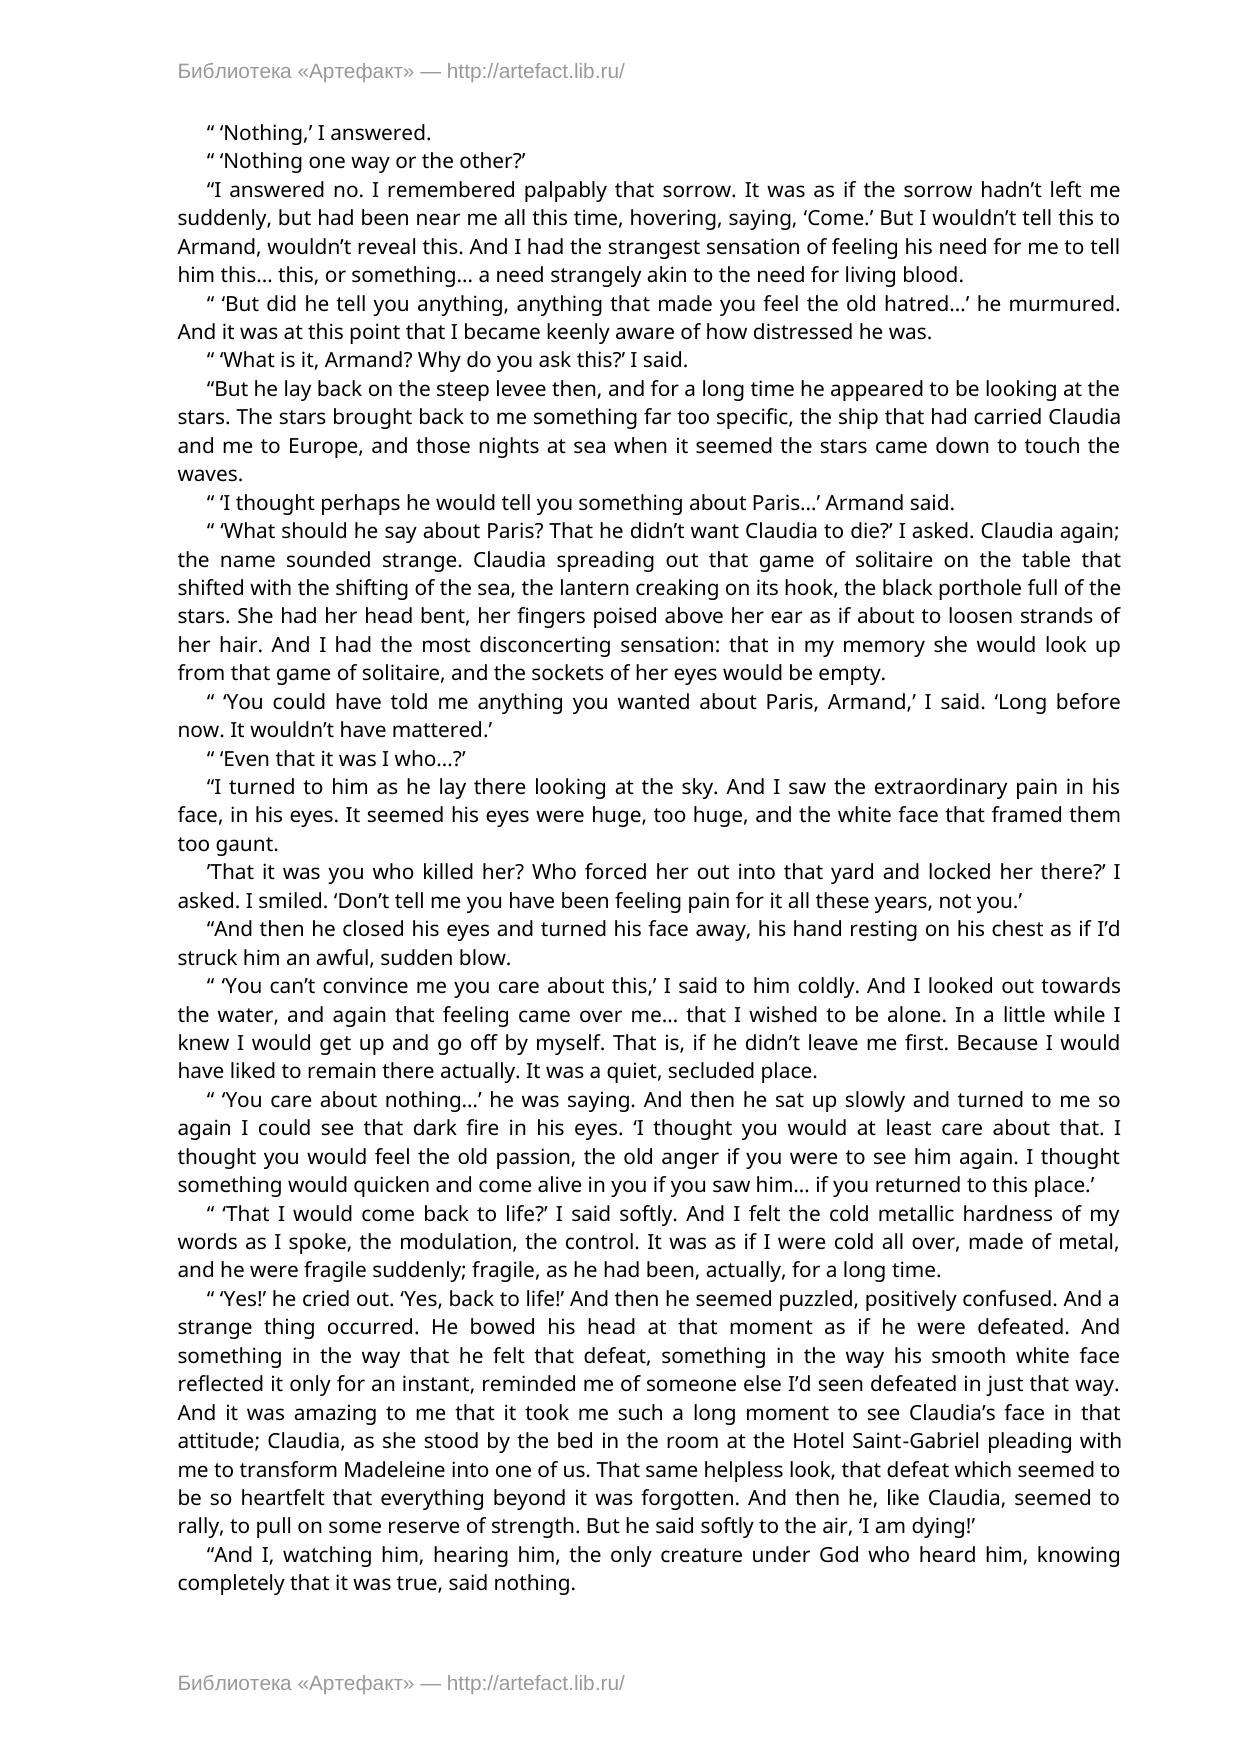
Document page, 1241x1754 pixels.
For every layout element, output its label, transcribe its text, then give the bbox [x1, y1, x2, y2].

text “I answered no. I remembered palpably that sorrow. It was as if the sorrow hadn’t left me suddenly, but had been near me all this time, hovering, saying, ‘Come.’ But I wouldn’t tell this to Armand, wouldn’t reveal this. And I had the strangest sensation of feeling his need for me to tell him this… this, or something… a need strangely akin to the need for living blood. [177, 175, 1122, 289]
text “ ‘What is it, Armand? Why do you ask this?’ I said. [177, 346, 1122, 374]
text “And then he closed his eyes and turned his face away, his hand resting on his chest as if I’d struck him an awful, sudden blow. [177, 914, 1122, 971]
text “ ‘I thought perhaps he would tell you something about Paris…’ Armand said. [177, 488, 1122, 516]
text “ ‘What should he say about Paris? That he didn’t want Claudia to die?’ I asked. Claudia again; the name sounded strange. Claudia spreading out that game of solitaire on the table that shifted with the shifting of the sea, the lantern creaking on its hook, the black porthole full of the stars. She had her head bent, her fingers poised above her ear as if about to loosen strands of her hair. And I had the most disconcerting sensation: that in my memory she would look up from that game of solitaire, and the sockets of her eyes would be empty. [177, 516, 1122, 687]
text “ ‘Even that it was I who…?’ [177, 744, 1122, 772]
text “ ‘You could have told me anything you wanted about Paris, Armand,’ I said. ‘Long before now. It wouldn’t have mattered.’ [177, 687, 1122, 744]
text ’That it was you who killed her? Who forced her out into that yard and locked her there?’ I asked. I smiled. ‘Don’t tell me you have been feeling pain for it all these years, not you.’ [177, 857, 1122, 914]
text “But he lay back on the steep levee then, and for a long time he appeared to be looking at the stars. The stars brought back to me something far too specific, the ship that had carried Claudia and me to Europe, and those nights at sea when it seemed the stars came down to touch the waves. [177, 374, 1122, 488]
text “And I, watching him, hearing him, the only creature under God who heard him, knowing completely that it was true, said nothing. [177, 1540, 1122, 1597]
text “I turned to him as he lay there looking at the sky. And I saw the extraordinary pain in his face, in his eyes. It seemed his eyes were huge, too huge, and the white face that framed them too gaunt. [177, 772, 1122, 857]
text “ ‘But did he tell you anything, anything that made you feel the old hatred…’ he murmured. And it was at this point that I became keenly aware of how distressed he was. [177, 289, 1122, 346]
text “ ‘Nothing one way or the other?’ [177, 147, 1122, 175]
text “ ‘Nothing,’ I answered. [177, 118, 1122, 147]
text “ ‘That I would come back to life?’ I said softly. And I felt the cold metallic hardness of my words as I spoke, the modulation, the control. It was as if I were cold all over, made of metal, and he were fragile suddenly; fragile, as he had been, actually, for a long time. [177, 1199, 1122, 1284]
text “ ‘You care about nothing…’ he was saying. And then he sat up slowly and turned to me so again I could see that dark fire in his eyes. ‘I thought you would at least care about that. I thought you would feel the old passion, the old anger if you were to see him again. I thought something would quicken and come alive in you if you saw him… if you returned to this place.’ [177, 1085, 1122, 1199]
text “ ‘You can’t convince me you care about this,’ I said to him coldly. And I looked out towards the water, and again that feeling came over me… that I wished to be alone. In a little while I knew I would get up and go off by myself. That is, if he didn’t leave me first. Because I would have liked to remain there actually. It was a quiet, secluded place. [177, 971, 1122, 1085]
text “ ‘Yes!’ he cried out. ‘Yes, back to life!’ And then he seemed puzzled, positively confused. And a strange thing occurred. He bowed his head at that moment as if he were defeated. And something in the way that he felt that defeat, something in the way his smooth white face reflected it only for an instant, reminded me of someone else I’d seen defeated in just that way. And it was amazing to me that it took me such a long moment to see Claudia’s face in that attitude; Claudia, as she stood by the bed in the room at the Hotel Saint-Gabriel pleading with me to transform Madeleine into one of us. That same helpless look, that defeat which seemed to be so heartfelt that everything beyond it was forgotten. And then he, like Claudia, seemed to rally, to pull on some reserve of strength. But he said softly to the air, ‘I am dying!’ [177, 1284, 1122, 1540]
